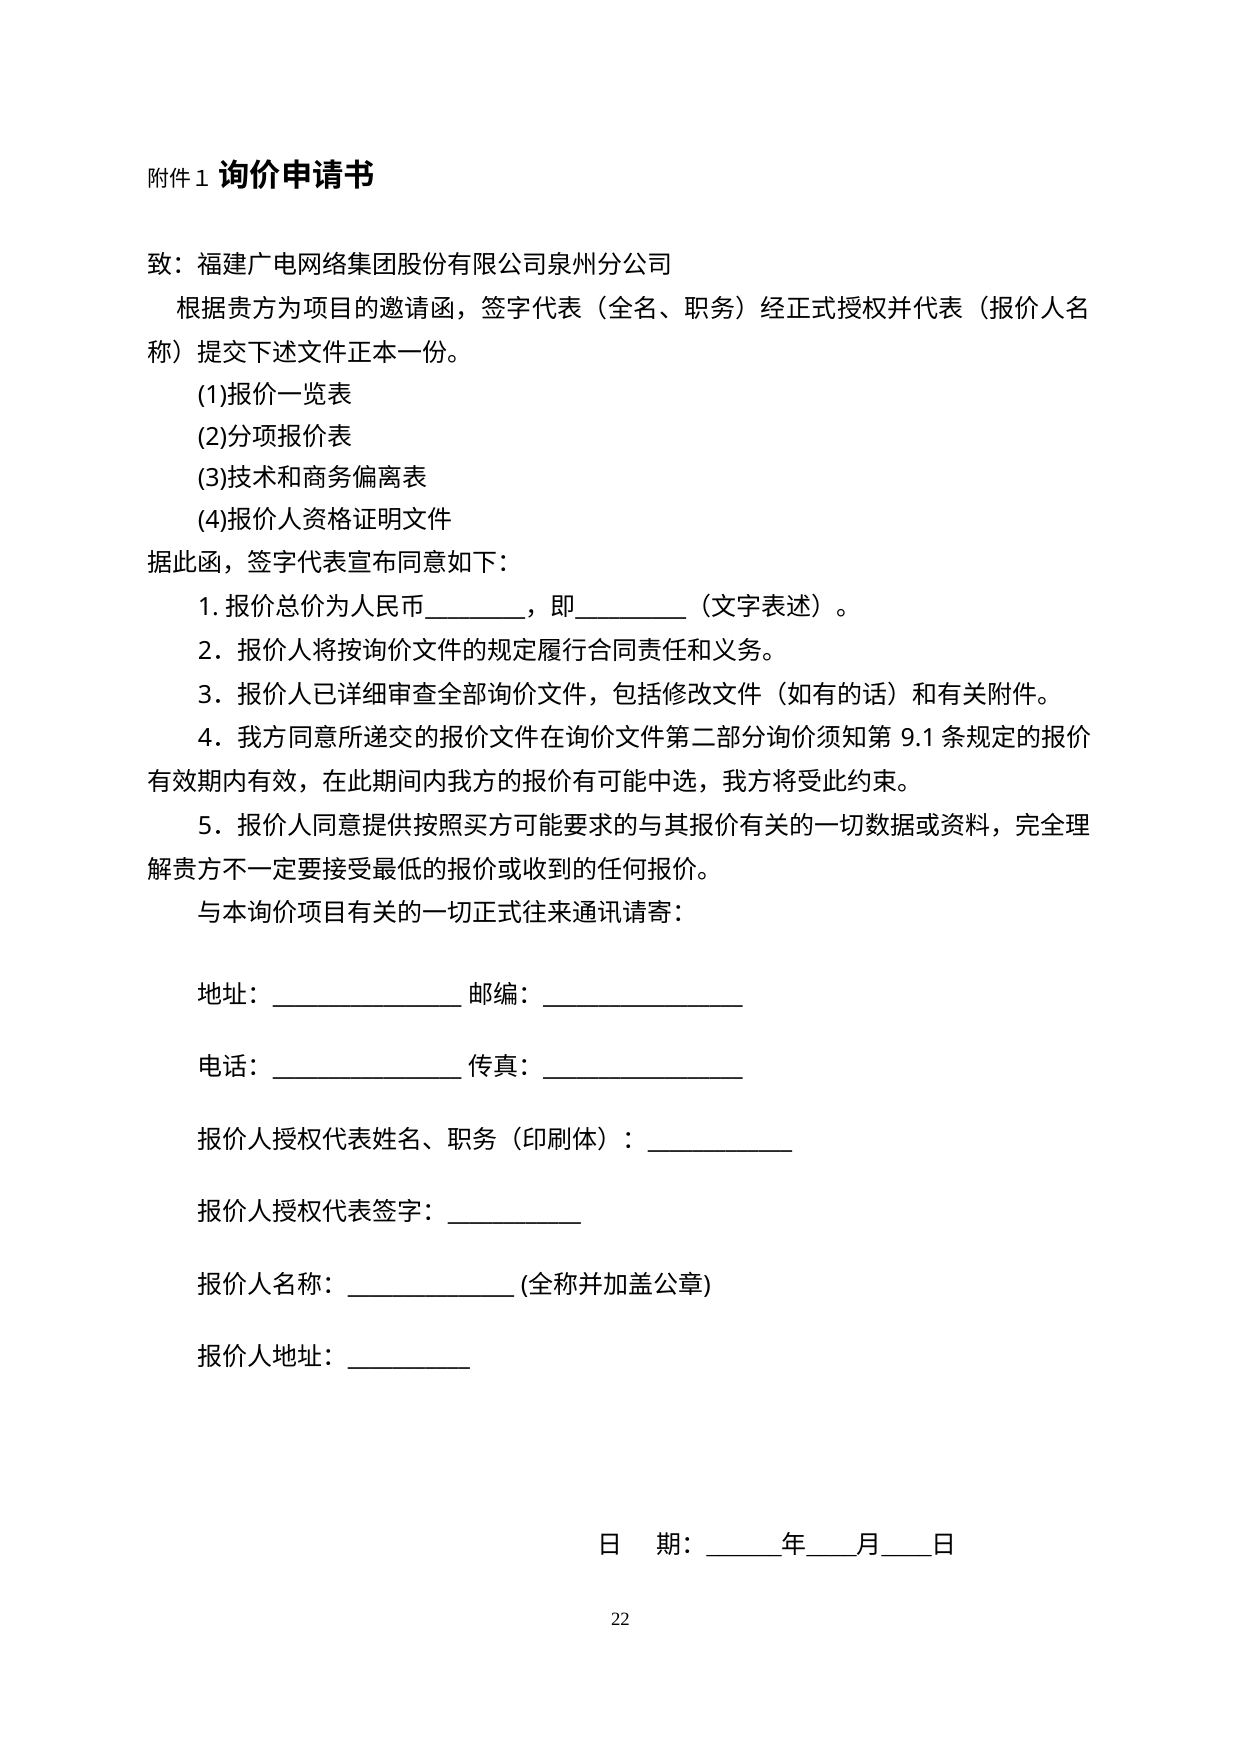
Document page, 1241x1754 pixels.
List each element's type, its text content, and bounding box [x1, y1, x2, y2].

text 4．我方同意所递交的报价文件在询价文件第二部分询价须知第9.1条规定的报价有效期内有效，在此期间内我方的报价有可能中选，我方将受此约束。 [148, 712, 1092, 799]
text 据此函，签字代表宣布同意如下： [148, 537, 1092, 581]
text (1)报价一览表 [148, 370, 1092, 412]
text 1. 报价总价为人民币_________，即__________（文字表述）。 [148, 581, 1092, 624]
text 地址：_________________ 邮编：__________________ [148, 974, 1092, 1011]
text 与本询价项目有关的一切正式往来通讯请寄： [148, 887, 1092, 931]
text 报价人授权代表姓名、职务（印刷体）：_____________ [148, 1119, 1092, 1156]
text (2)分项报价表 [148, 412, 1092, 453]
text (4)报价人资格证明文件 [148, 495, 1092, 537]
text 2．报价人将按询价文件的规定履行合同责任和义务。 [148, 624, 1092, 668]
text 致：福建广电网络集团股份有限公司泉州分公司 [148, 239, 1092, 283]
text 日 期：______年____月____日 [148, 1524, 1092, 1561]
text 根据贵方为项目的邀请函，签字代表（全名、职务）经正式授权并代表（报价人名称）提交下述文件正本一份。 [148, 283, 1092, 370]
text 附件１ 询价申请书 [148, 150, 1092, 195]
text (3)技术和商务偏离表 [148, 453, 1092, 495]
text 报价人地址：___________ [148, 1337, 1092, 1373]
text 报价人名称：_______________ (全称并加盖公章) [148, 1264, 1092, 1301]
text 5．报价人同意提供按照买方可能要求的与其报价有关的一切数据或资料，完全理解贵方不一定要接受最低的报价或收到的任何报价。 [148, 799, 1092, 887]
text 3．报价人已详细审查全部询价文件，包括修改文件（如有的话）和有关附件。 [148, 668, 1092, 712]
text 报价人授权代表签字：____________ [148, 1192, 1092, 1228]
text 电话：_________________ 传真：__________________ [148, 1047, 1092, 1083]
